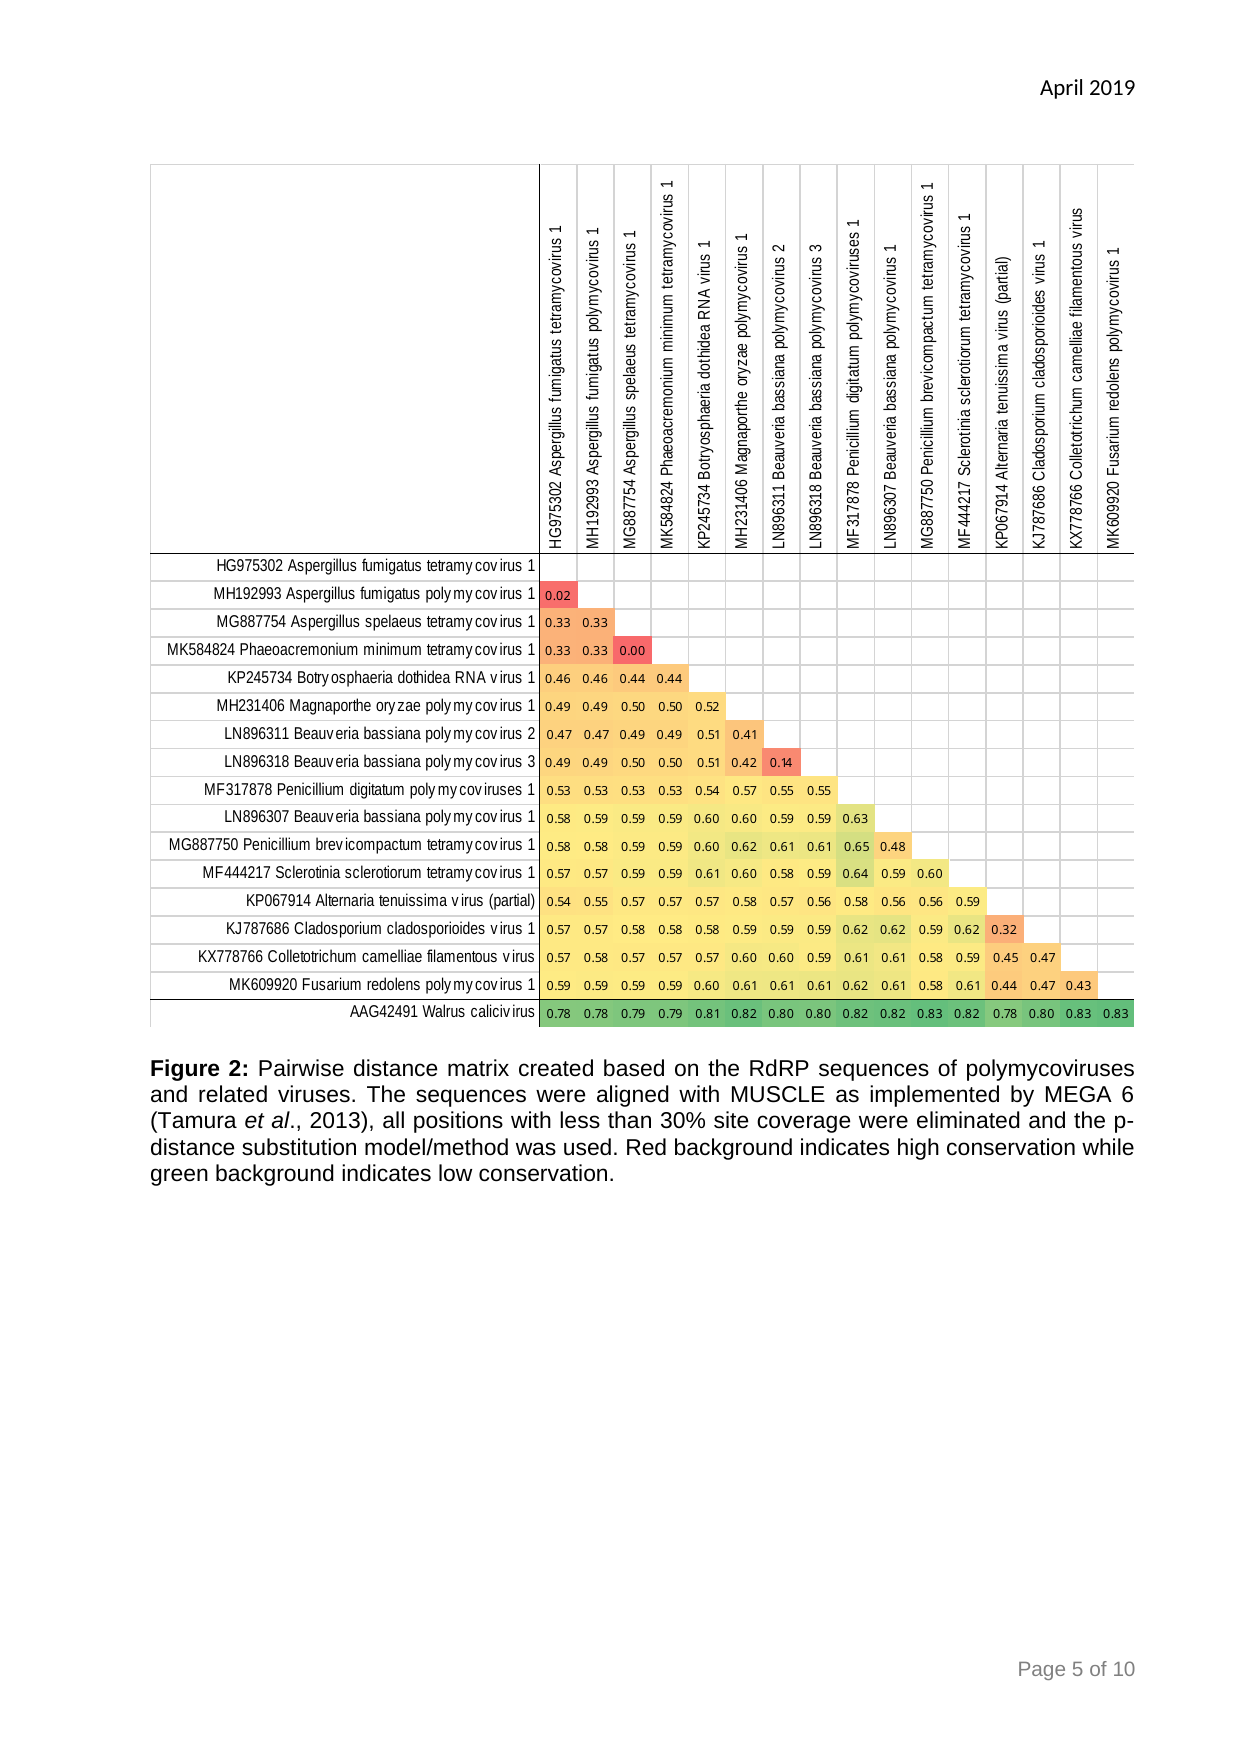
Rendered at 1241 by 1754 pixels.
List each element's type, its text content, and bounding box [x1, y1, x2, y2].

text Figure 2: Pairwise distance matrix created based on the RdRP sequences of polymycoviruses and related viruses. The sequences were aligned with MUSCLE as implemented by MEGA 6 (Tamura et al., 2013), all positions with less than 30% site coverage were eliminated and the p-distance substitution model/method was used. Red background indicates high conservation while green background indicates low conservation. [150, 1055, 1135, 1186]
